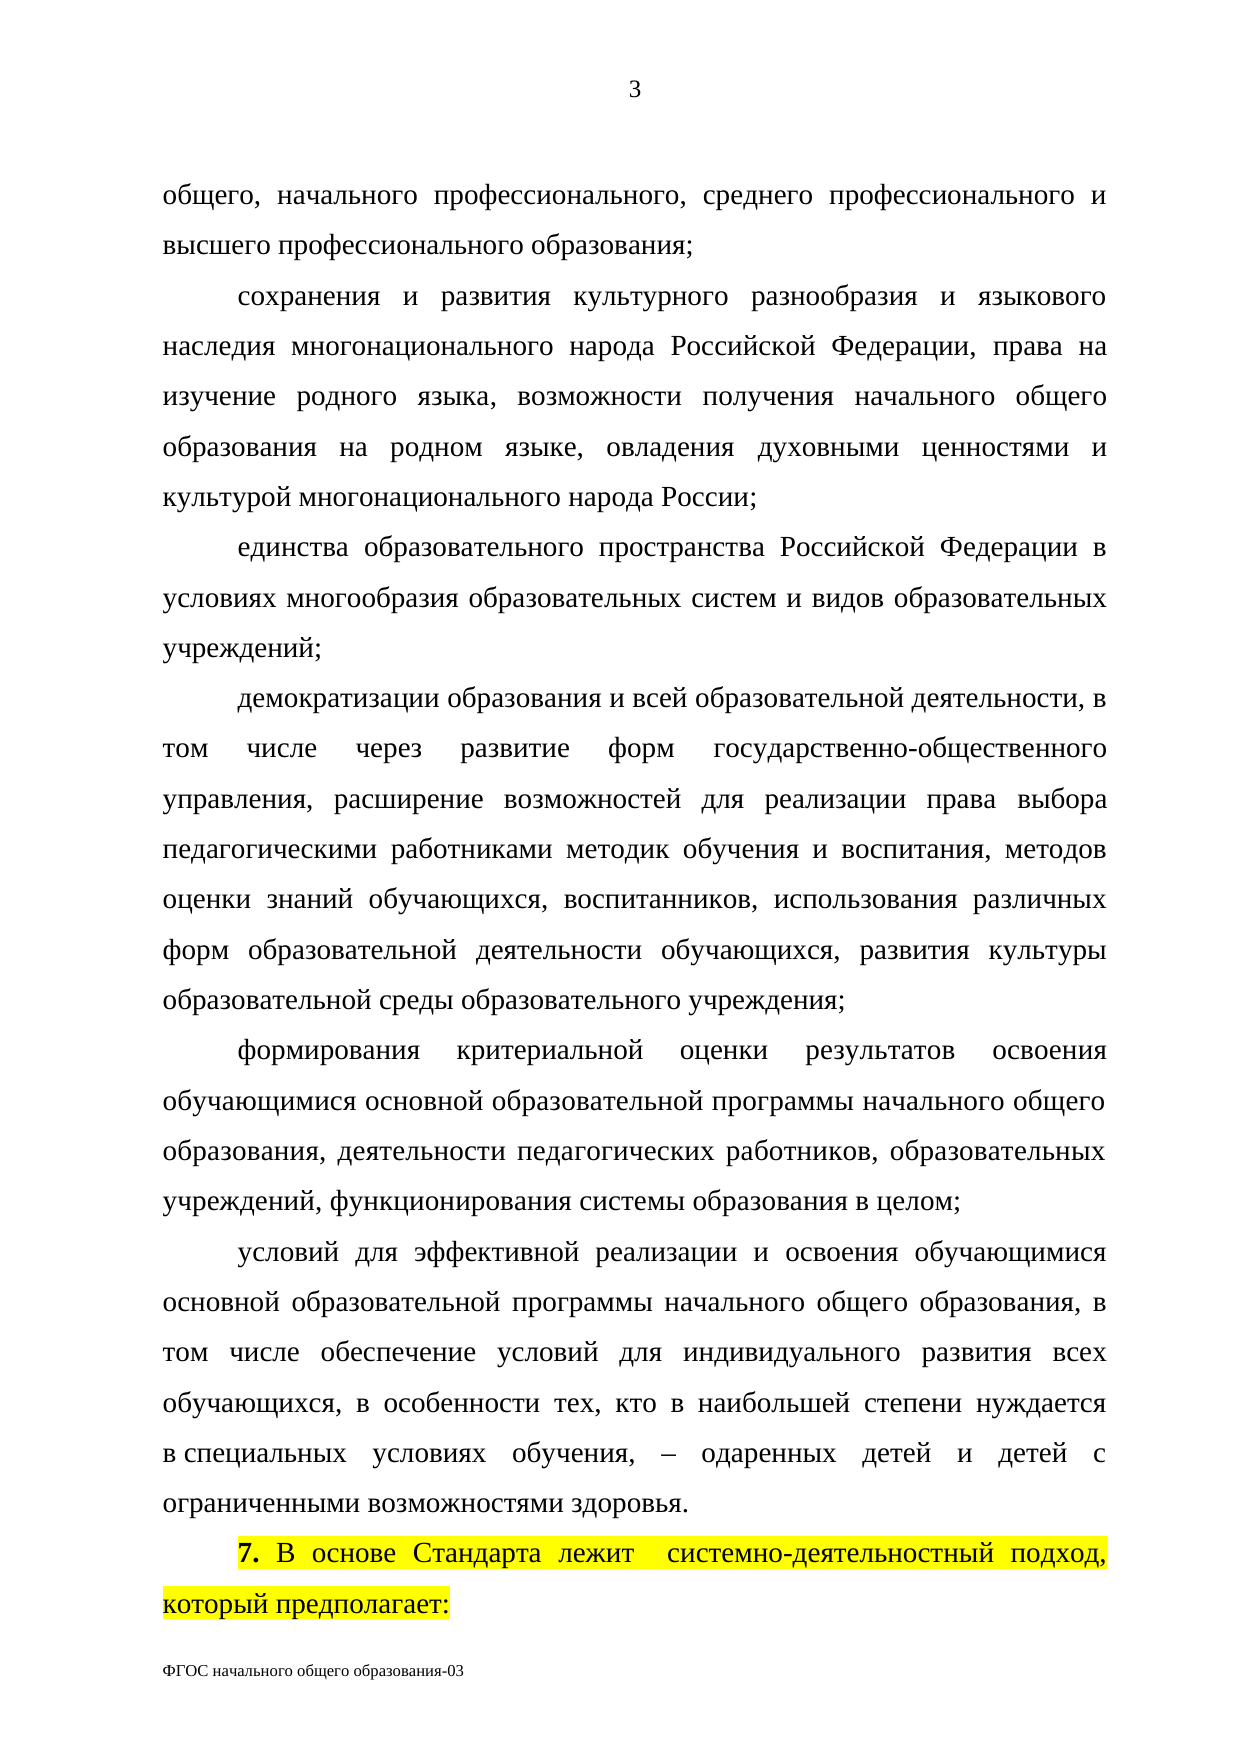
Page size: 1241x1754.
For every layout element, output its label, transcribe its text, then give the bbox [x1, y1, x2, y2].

text сохранения и развития культурного разнообразия и языкового наследия многонационального народа Российской Федерации, права на изучение родного языка, возможности получения начального общего образования на родном языке, овладения духовными ценностями и культурой многонационального народа России; [162, 278, 1107, 513]
text условий для эффективной реализации и освоения обучающимися основной образовательной программы начального общего образования, в том числе обеспечение условий для индивидуального развития всех обучающихся, в особенности тех, кто в наибольшей степени нуждается в специальных условиях обучения, – одаренных детей и детей с ограниченными возможностями здоровья. [162, 1234, 1107, 1519]
text единства образовательного пространства Российской Федерации в условиях многообразия образовательных систем и видов образовательных учреждений; [162, 529, 1107, 663]
text формирования критериальной оценки результатов освоения обучающимися основной образовательной программы начального общего образования, деятельности педагогических работников, образовательных учреждений, функционирования системы образования в целом; [162, 1032, 1107, 1217]
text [162, 177, 1107, 261]
text 7. В основе Стандарта лежит системно-деятельностный подход, который предполагает: [162, 1536, 1107, 1619]
text демократизации образования и всей образовательной деятельности, в том числе через развитие форм государственно-общественного управления, расширение возможностей для реализации права выбора педагогическими работниками методик обучения и воспитания, методов оценки знаний обучающихся, воспитанников, использования различных форм образовательной деятельности обучающихся, развития культуры образовательной среды образовательного учреждения; [162, 680, 1107, 1016]
